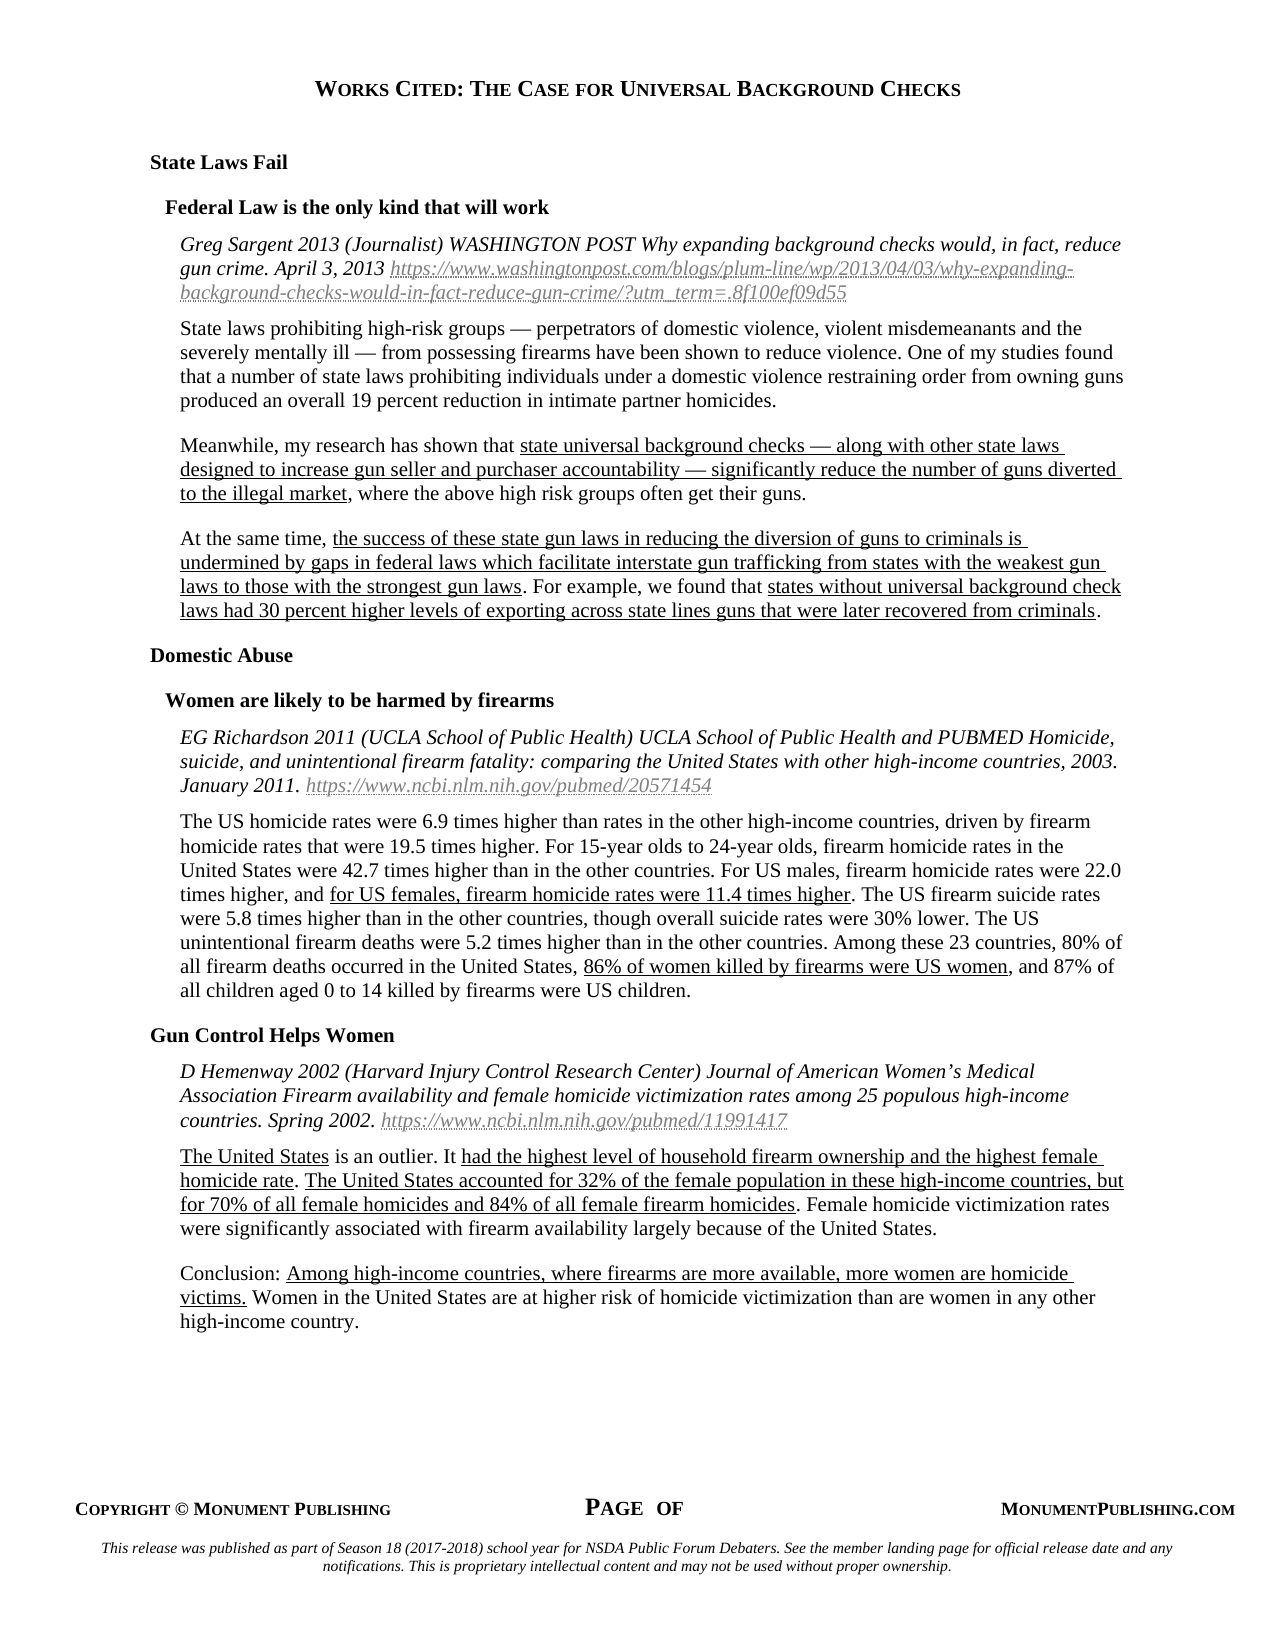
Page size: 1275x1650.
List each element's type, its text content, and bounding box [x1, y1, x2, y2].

text Conclusion: Among high-income countries, where firearms are more available, more women are homicide victims. Women in the United States are at higher risk of homicide victimization than are women in any other high-income country. [180, 1261, 1125, 1333]
text Women are likely to be harmed by firearms [165, 688, 1125, 712]
text Greg Sargent 2013 (Journalist) WASHINGTON POST Why expanding background checks would, in fact, reduce gun crime. April 3, 2013 https://www.washingtonpost.com/blogs/plum-line/wp/2013/04/03/why-expanding-background-checks-would-in-fact-reduce-gun-crime/?utm_term=.8f100ef09d55 [180, 231, 1125, 304]
text State Laws Fail [150, 150, 1125, 174]
text Federal Law is the only kind that will work [165, 195, 1125, 219]
text The US homicide rates were 6.9 times higher than rates in the other high-income countries, driven by firearm homicide rates that were 19.5 times higher. For 15-year olds to 24-year olds, firearm homicide rates in the United States were 42.7 times higher than in the other countries. For US males, firearm homicide rates were 22.0 times higher, and for US females, firearm homicide rates were 11.4 times higher. The US firearm suicide rates were 5.8 times higher than in the other countries, though overall suicide rates were 30% lower. The US unintentional firearm deaths were 5.2 times higher than in the other countries. Among these 23 countries, 80% of all firearm deaths occurred in the United States, 86% of women killed by firearms were US women, and 87% of all children aged 0 to 14 killed by firearms were US children. [180, 809, 1125, 1002]
text EG Richardson 2011 (UCLA School of Public Health) UCLA School of Public Health and PUBMED Homicide, suicide, and unintentional firearm fatality: comparing the United States with other high-income countries, 2003. January 2011. https://www.ncbi.nlm.nih.gov/pubmed/20571454 [180, 725, 1125, 797]
text Domestic Abuse [150, 643, 1125, 667]
text State laws prohibiting high-risk groups — perpetrators of domestic violence, violent misdemeanants and the severely mentally ill — from possessing firearms have been shown to reduce violence. One of my studies found that a number of state laws prohibiting individuals under a domestic violence restraining order from owning guns produced an overall 19 percent reduction in intimate partner homicides. [180, 316, 1125, 412]
text The United States is an outlier. It had the highest level of household firearm ownership and the highest female homicide rate. The United States accounted for 32% of the female population in these high-income countries, but for 70% of all female homicides and 84% of all female firearm homicides. Female homicide victimization rates were significantly associated with firearm availability largely because of the United States. [180, 1144, 1125, 1240]
text D Hemenway 2002 (Harvard Injury Control Research Center) Journal of American Women’s Medical Association Firearm availability and female homicide victimization rates among 25 populous high-income countries. Spring 2002. https://www.ncbi.nlm.nih.gov/pubmed/11991417 [180, 1059, 1125, 1132]
text Meanwhile, my research has shown that state universal background checks — along with other state laws designed to increase gun seller and purchaser accountability — significantly reduce the number of guns diverted to the illegal market, where the above high risk groups often get their guns. [180, 433, 1125, 505]
text Gun Control Helps Women [150, 1023, 1200, 1047]
text At the same time, the success of these state gun laws in reducing the diversion of guns to criminals is undermined by gaps in federal laws which facilitate interstate gun trafficking from states with the weakest gun laws to those with the strongest gun laws. For example, we found that states without universal background check laws had 30 percent higher levels of exporting across state lines guns that were later recovered from criminals. [180, 526, 1125, 622]
